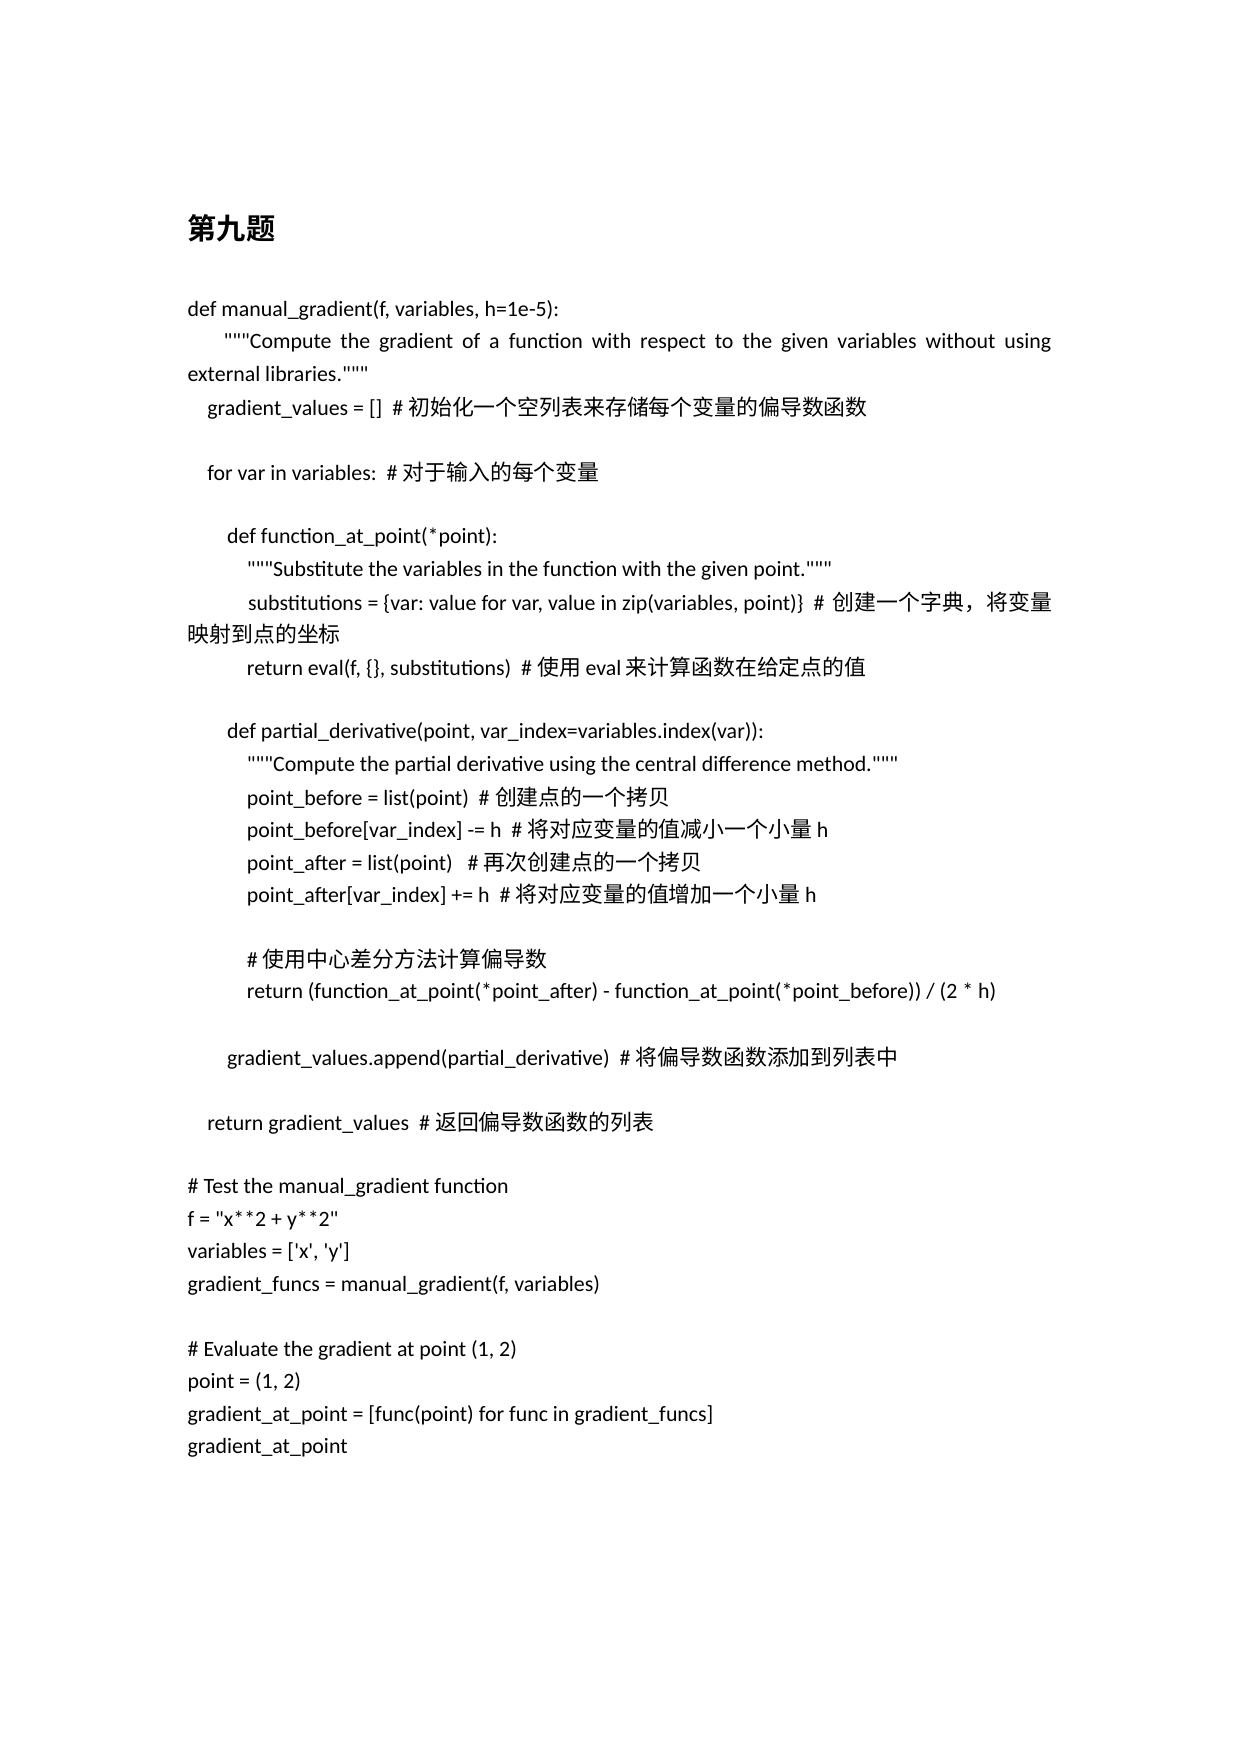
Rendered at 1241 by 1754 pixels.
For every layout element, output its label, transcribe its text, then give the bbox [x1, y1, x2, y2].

text for var in variables: # 对于输入的每个变量 [187, 454, 1053, 487]
text gradient_values = [] # 初始化一个空列表来存储每个变量的偏导数函数 [187, 389, 1053, 422]
text return eval(f, {}, substitutions) # 使用eval来计算函数在给定点的值 [187, 649, 1053, 682]
text """Compute the gradient of a function with respect to the given variables without using external libraries.""" [187, 324, 1053, 389]
text variables = ['x', 'y'] [187, 1234, 1053, 1267]
text point_before = list(point) # 创建点的一个拷贝 [187, 779, 1053, 812]
text gradient_at_point = [func(point) for func in gradient_funcs] [187, 1397, 1053, 1429]
text point = (1, 2) [187, 1364, 1053, 1397]
text # 使用中心差分方法计算偏导数 [187, 942, 1053, 974]
text f = "x**2 + y**2" [187, 1202, 1053, 1234]
text """Compute the partial derivative using the central difference method.""" [187, 747, 1053, 779]
text return (function_at_point(*point_after) - function_at_point(*point_before)) / (2 * h) [187, 974, 1053, 1007]
text def partial_derivative(point, var_index=variables.index(var)): [187, 714, 1053, 747]
text substitutions = {var: value for var, value in zip(variables, point)} # 创建一个字典，将变量映射到点的坐标 [187, 584, 1053, 649]
text gradient_values.append(partial_derivative) # 将偏导数函数添加到列表中 [187, 1039, 1053, 1072]
text gradient_funcs = manual_gradient(f, variables) [187, 1267, 1053, 1299]
text gradient_at_point [187, 1429, 1053, 1462]
text # Evaluate the gradient at point (1, 2) [187, 1332, 1053, 1364]
text def manual_gradient(f, variables, h=1e-5): [187, 292, 1053, 324]
text """Substitute the variables in the function with the given point.""" [187, 552, 1053, 584]
text point_after[var_index] += h # 将对应变量的值增加一个小量 h [187, 877, 1053, 909]
text point_before[var_index] -= h # 将对应变量的值减小一个小量 h [187, 812, 1053, 844]
text point_after = list(point) # 再次创建点的一个拷贝 [187, 844, 1053, 877]
text return gradient_values # 返回偏导数函数的列表 [187, 1104, 1053, 1137]
text # Test the manual_gradient function [187, 1169, 1053, 1202]
text def function_at_point(*point): [187, 519, 1053, 552]
text 第九题 [187, 194, 1053, 259]
